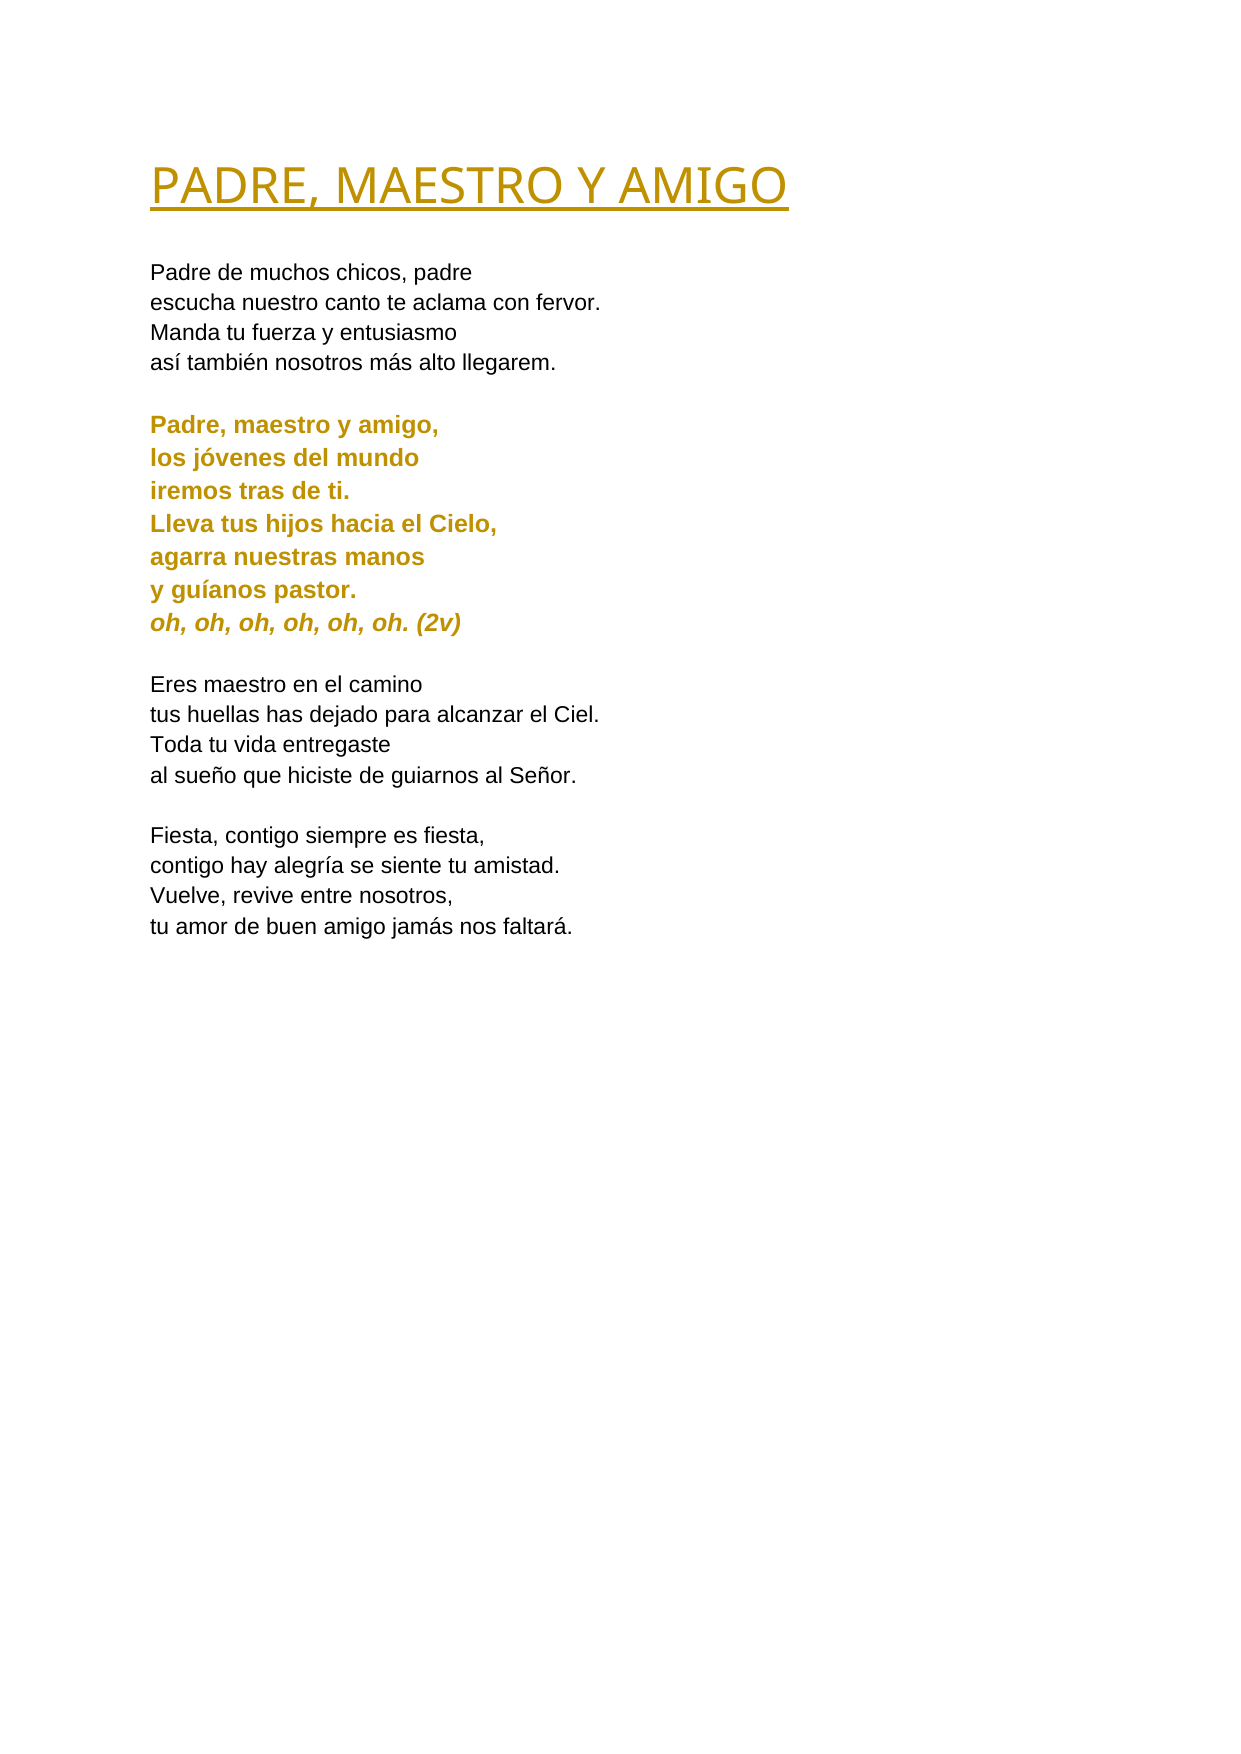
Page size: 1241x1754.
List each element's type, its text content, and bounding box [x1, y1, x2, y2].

text al sueño que hiciste de guiarnos al Señor. [150, 762, 1090, 788]
text tu amor de buen amigo jamás nos faltará. [150, 913, 1090, 939]
text Padre, maestro y amigo, [150, 409, 1090, 438]
text Vuelve, revive entre nosotros, [150, 882, 1090, 909]
text Lleva tus hijos hacia el Cielo, [150, 509, 1090, 537]
text Padre de muchos chicos, padre [150, 258, 1090, 285]
text contigo hay alegría se siente tu amistad. [150, 852, 1090, 878]
text escucha nuestro canto te aclama con fervor. [150, 289, 1090, 315]
text los jóvenes del mundo [150, 443, 1090, 471]
text Manda tu fuerza y entusiasmo [150, 319, 1090, 345]
text agarra nuestras manos [150, 542, 1090, 570]
text Toda tu vida entregaste [150, 731, 1090, 758]
text oh, oh, oh, oh, oh, oh. (2v) [150, 608, 1090, 636]
text así también nosotros más alto llegarem. [150, 349, 1090, 376]
text tus huellas has dejado para alcanzar el Ciel. [150, 701, 1090, 727]
text iremos tras de ti. [150, 476, 1090, 504]
text PADRE, MAESTRO Y AMIGO [150, 150, 1090, 218]
text y guíanos pastor. [150, 575, 1090, 603]
text Fiesta, contigo siempre es fiesta, [150, 822, 1090, 848]
text Eres maestro en el camino [150, 671, 1090, 697]
